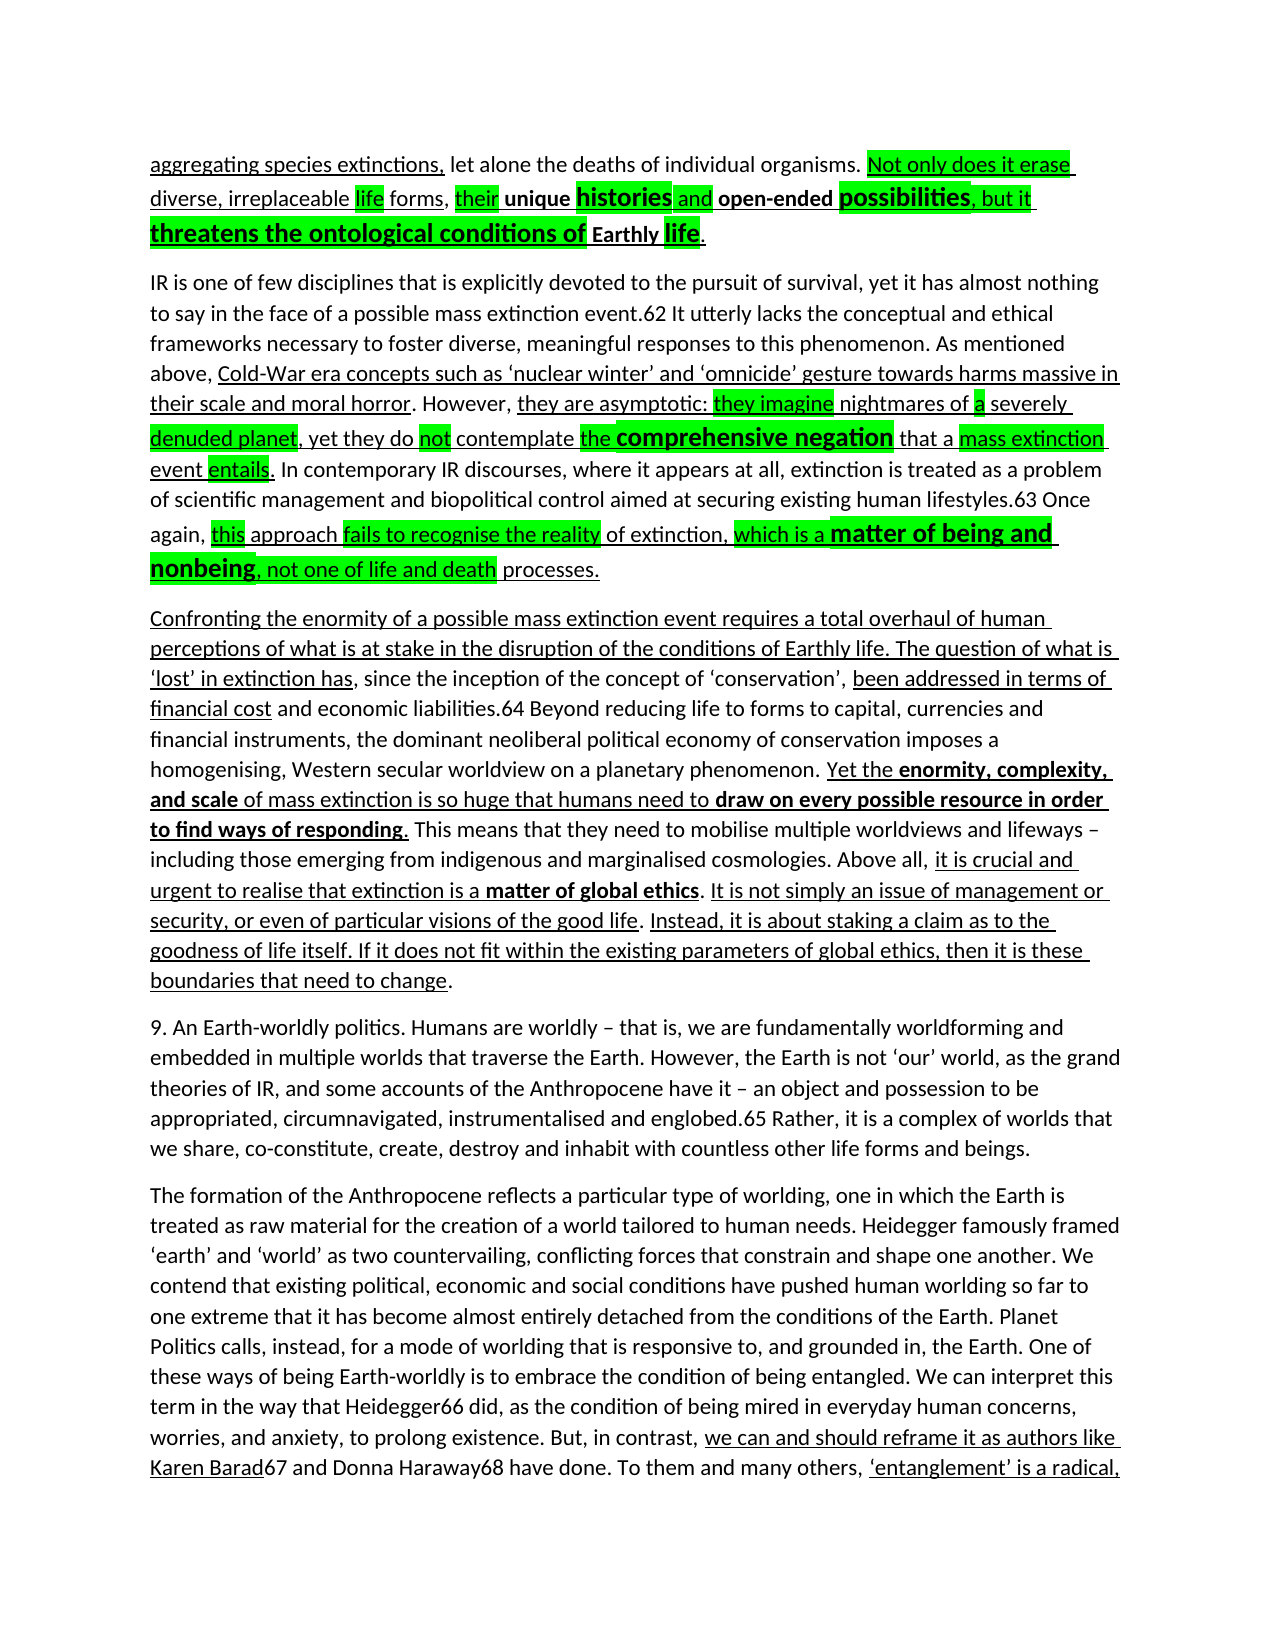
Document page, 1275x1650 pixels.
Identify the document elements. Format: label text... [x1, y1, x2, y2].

text IR is one of few disciplines that is explicitly devoted to the pursuit of survival, yet it has almost nothing to say in the face of a possible mass extinction event.62 It utterly lacks the conceptual and ethical frameworks necessary to foster diverse, meaningful responses to this phenomenon. As mentioned above, Cold-War era concepts such as ‘nuclear winter’ and ‘omnicide’ gesture towards harms massive in their scale and moral horror. However, they are asymptotic: they imagine nightmares of a severely denuded planet, yet they do not contemplate the comprehensive negation that a mass extinction event entails. In contemporary IR discourses, where it appears at all, extinction is treated as a problem of scientific management and biopolitical control aimed at securing existing human lifestyles.63 Once again, this approach fails to recognise the reality of extinction, which is a matter of being and nonbeing, not one of life and death processes. [150, 268, 1125, 585]
text Confronting the enormity of a possible mass extinction event requires a total overhaul of human perceptions of what is at stake in the disruption of the conditions of Earthly life. The question of what is ‘lost’ in extinction has, since the inception of the concept of ‘conservation’, been addressed in terms of financial cost and economic liabilities.64 Beyond reducing life to forms to capital, currencies and financial instruments, the dominant neoliberal political economy of conservation imposes a homogenising, Western secular worldview on a planetary phenomenon. Yet the enormity, complexity, and scale of mass extinction is so huge that humans need to draw on every possible resource in order to find ways of responding. This means that they need to mobilise multiple worldviews and lifeways – including those emerging from indigenous and marginalised cosmologies. Above all, it is crucial and urgent to realise that extinction is a matter of global ethics. It is not simply an issue of management or security, or even of particular visions of the good life. Instead, it is about staking a claim as to the goodness of life itself. If it does not fit within the existing parameters of global ethics, then it is these boundaries that need to change. [150, 604, 1125, 994]
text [150, 1181, 1125, 1481]
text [150, 150, 1125, 249]
text 9. An Earth-worldly politics. Humans are worldly – that is, we are fundamentally worldforming and embedded in multiple worlds that traverse the Earth. However, the Earth is not ‘our’ world, as the grand theories of IR, and some accounts of the Anthropocene have it – an object and possession to be appropriated, circumnavigated, instrumentalised and englobed.65 Rather, it is a complex of worlds that we share, co-constitute, create, destroy and inhabit with countless other life forms and beings. [150, 1013, 1125, 1162]
